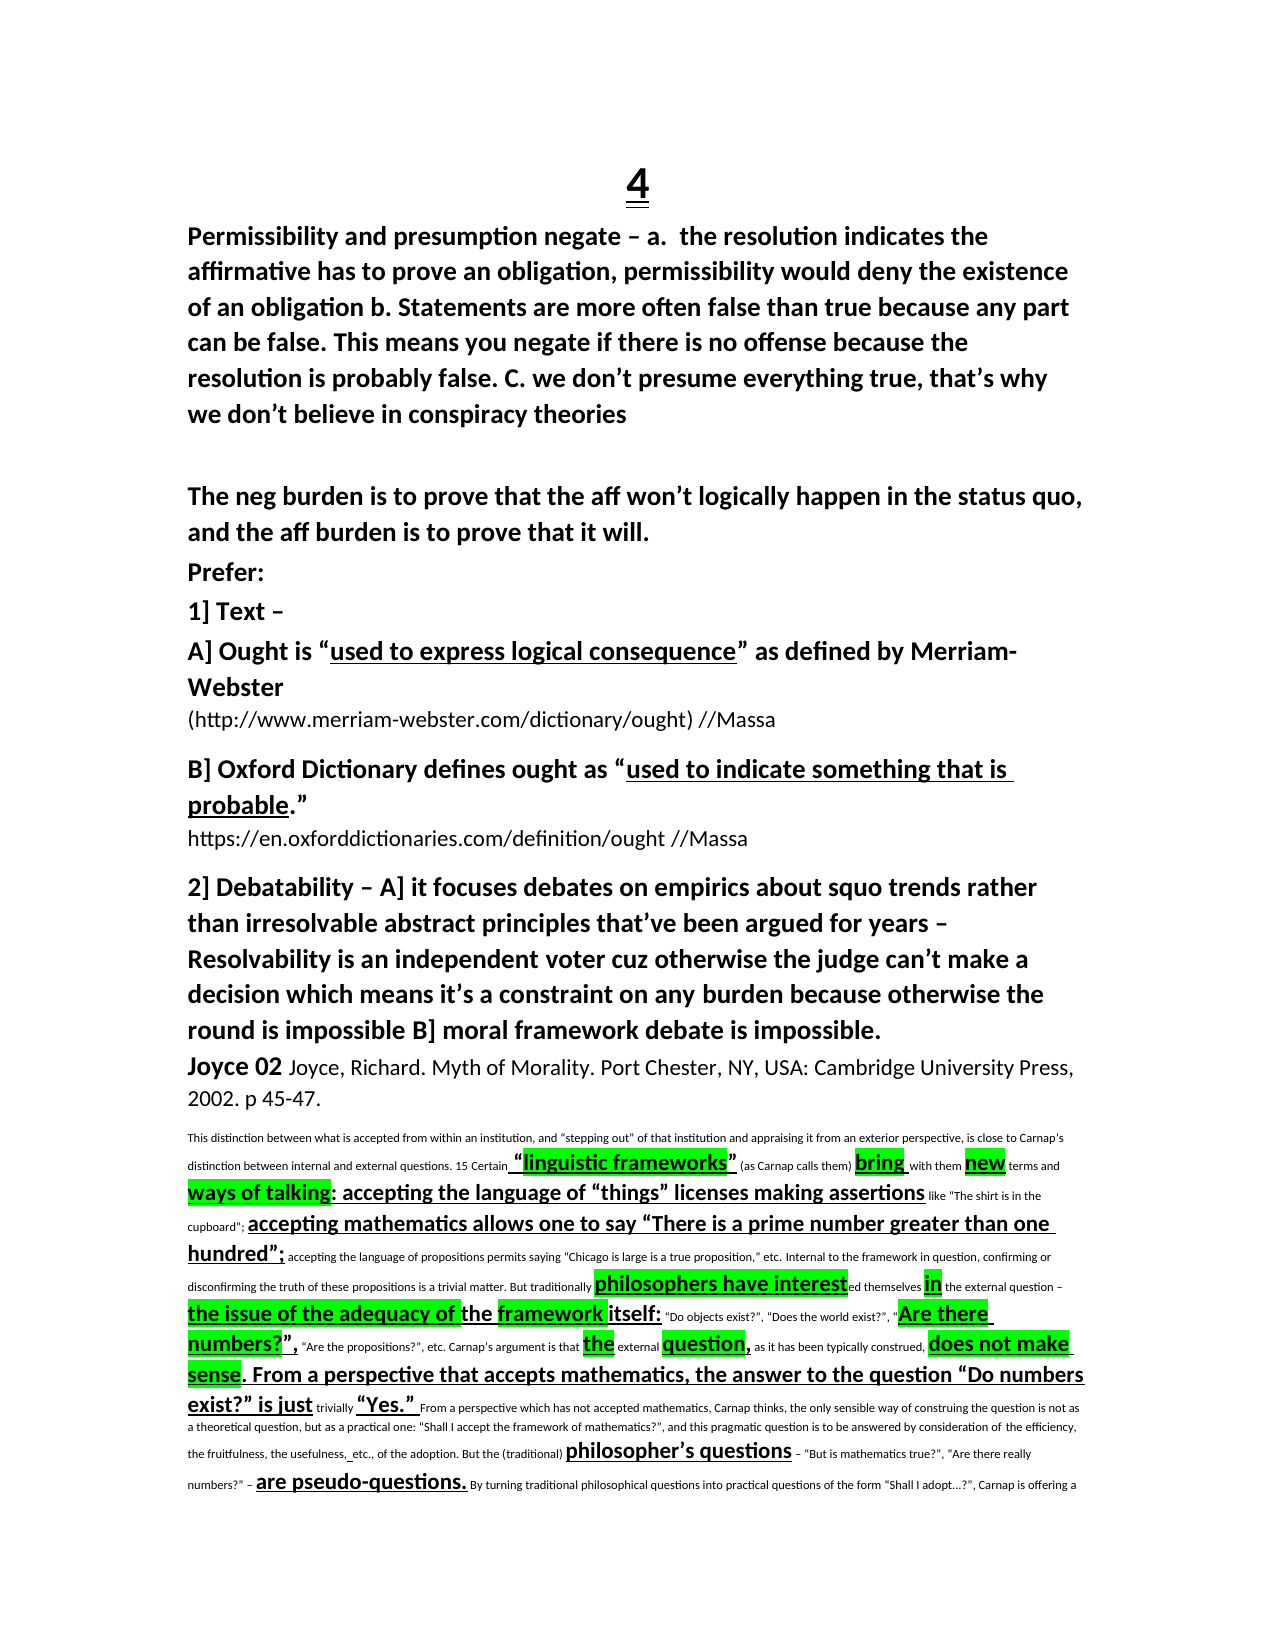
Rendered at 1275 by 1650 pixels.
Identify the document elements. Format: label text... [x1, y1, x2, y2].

subtitle Permissibility and presumption negate – a. the resolution indicates the affirmative has to prove an obligation, permissibility would deny the existence of an obligation b. Statements are more often false than true because any part can be false. This means you negate if there is no offense because the resolution is probably false. C. we don’t presume everything true, that’s why we don’t believe in conspiracy theories [187, 219, 1087, 430]
text (http://www.merriam-webster.com/dictionary/ought) //Massa [187, 706, 1087, 733]
subtitle 4 [187, 154, 1087, 210]
subtitle A] Ought is “used to express logical consequence” as defined by Merriam-Webster [187, 634, 1087, 703]
subtitle Prefer: [187, 555, 1087, 588]
subtitle The neg burden is to prove that the aff won’t logically happen in the status quo, and the aff burden is to prove that it will. [187, 479, 1087, 548]
subtitle 1] Text – [187, 594, 1087, 627]
text Joyce 02 Joyce, Richard. Myth of Morality. Port Chester, NY, USA: Cambridge University Press, 2002. p 45-47. [187, 1049, 1087, 1112]
subtitle 2] Debatability – A] it focuses debates on empirics about squo trends rather than irresolvable abstract principles that’ve been argued for years – Resolvability is an independent voter cuz otherwise the judge can’t make a decision which means it’s a constraint on any burden because otherwise the round is impossible B] moral framework debate is impossible. [187, 871, 1087, 1046]
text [187, 1131, 1087, 1495]
subtitle B] Oxford Dictionary defines ought as “used to indicate something that is probable.” [187, 752, 1087, 821]
text https://en.oxforddictionaries.com/definition/ought //Massa [187, 824, 1087, 852]
